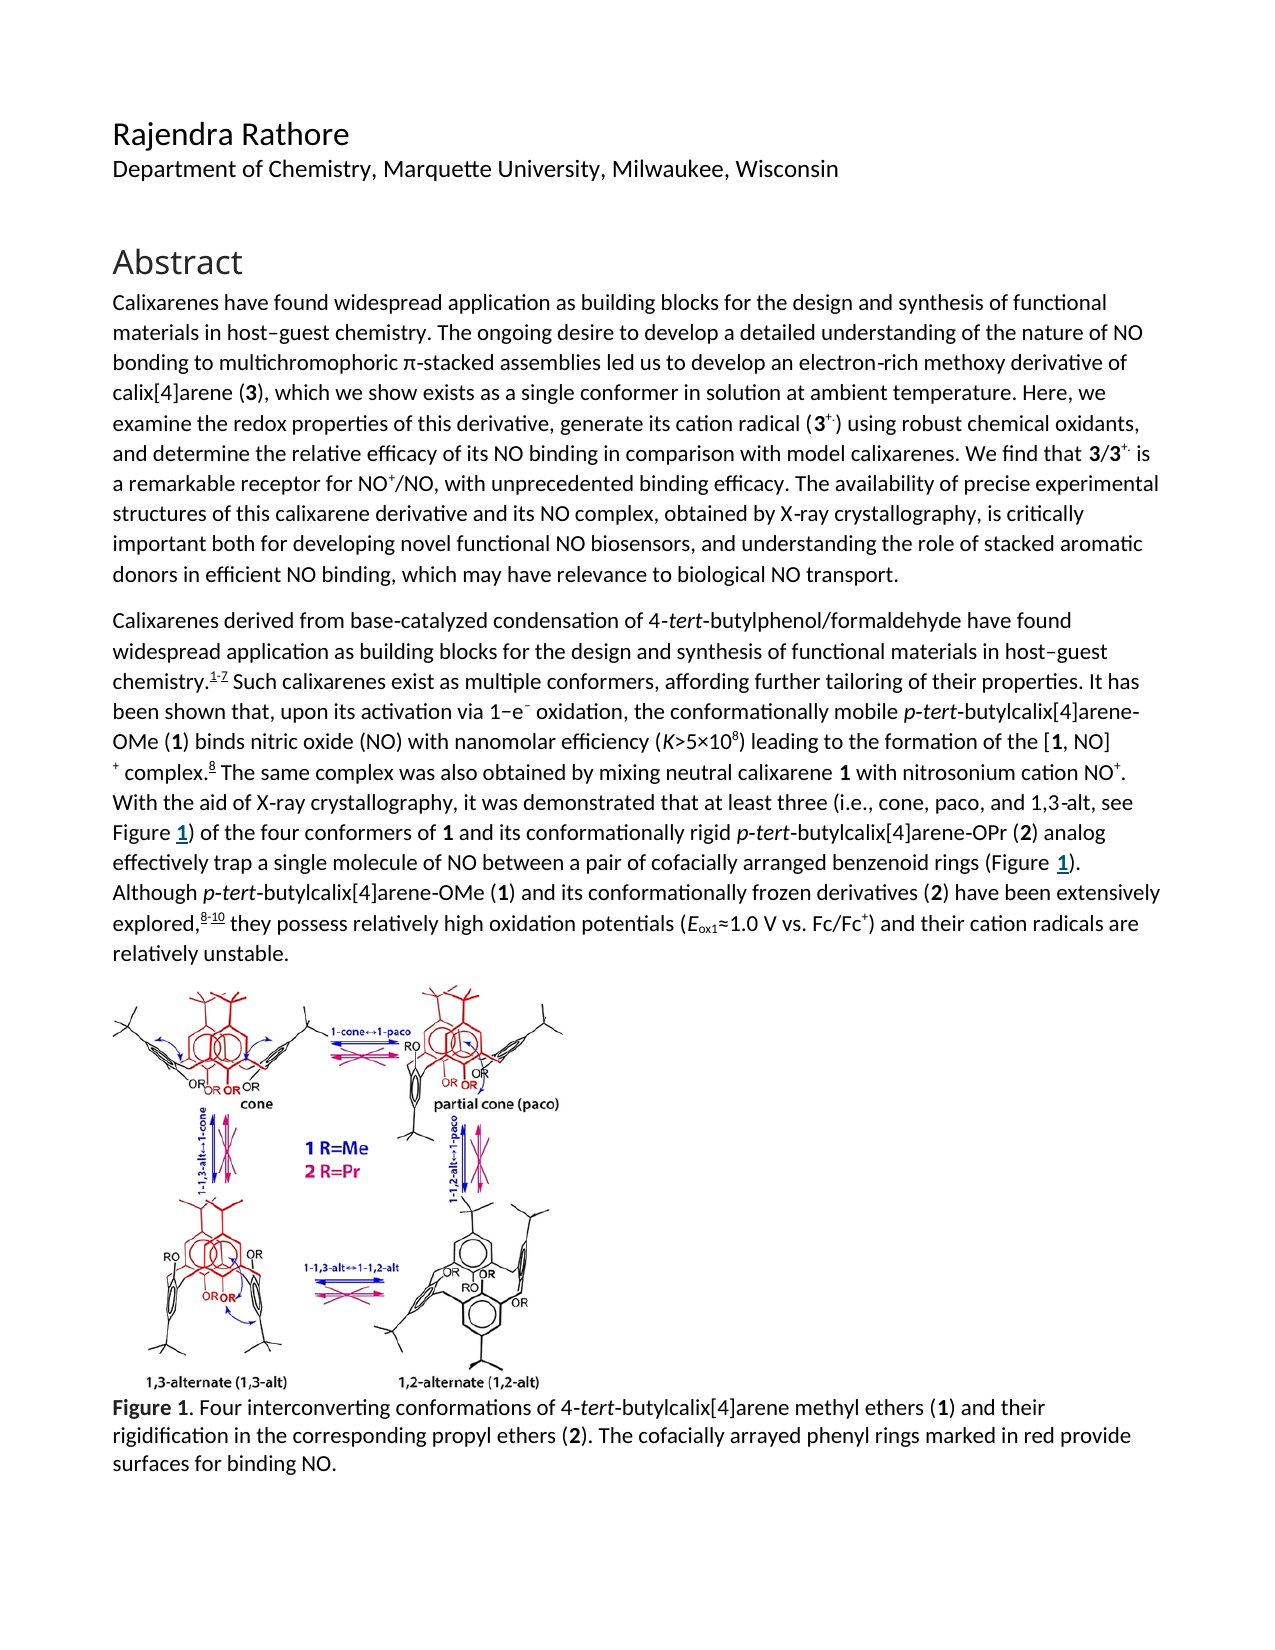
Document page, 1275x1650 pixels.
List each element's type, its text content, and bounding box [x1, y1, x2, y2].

text Calixarenes have found widespread application as building blocks for the design and synthesis of functional materials in host–guest chemistry. The ongoing desire to develop a detailed understanding of the nature of NO bonding to multichromophoric π‐stacked assemblies led us to develop an electron‐rich methoxy derivative of calix[4]arene (3), which we show exists as a single conformer in solution at ambient temperature. Here, we examine the redox properties of this derivative, generate its cation radical (3+.) using robust chemical oxidants, and determine the relative efficacy of its NO binding in comparison with model calixarenes. We find that 3/3+. is a remarkable receptor for NO+/NO, with unprecedented binding efficacy. The availability of precise experimental structures of this calixarene derivative and its NO complex, obtained by X‐ray crystallography, is critically important both for developing novel functional NO biosensors, and understanding the role of stacked aromatic donors in efficient NO binding, which may have relevance to biological NO transport. [112, 288, 1162, 588]
picture [112, 985, 563, 1391]
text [112, 153, 1162, 184]
text Calixarenes derived from base‐catalyzed condensation of 4‐tert‐butylphenol/formaldehyde have found widespread application as building blocks for the design and synthesis of functional materials in host–guest chemistry.1-7 Such calixarenes exist as multiple conformers, affording further tailoring of their properties. It has been shown that, upon its activation via 1−e− oxidation, the conformationally mobile p‐tert‐butylcalix[4]arene‐OMe (1) binds nitric oxide (NO) with nanomolar efficiency (K>5×108) leading to the formation of the [1, NO]+ complex.8 The same complex was also obtained by mixing neutral calixarene 1 with nitrosonium cation NO+. With the aid of X‐ray crystallography, it was demonstrated that at least three (i.e., cone, paco, and 1,3‐alt, see Figure 1) of the four conformers of 1 and its conformationally rigid p‐tert‐butylcalix[4]arene‐OPr (2) analog effectively trap a single molecule of NO between a pair of cofacially arranged benzenoid rings (Figure 1). Although p‐tert‐butylcalix[4]arene‐OMe (1) and its conformationally frozen derivatives (2) have been extensively explored,8-10 they possess relatively high oxidation potentials (Eox1≈1.0 V vs. Fc/Fc+) and their cation radicals are relatively unstable. [112, 607, 1162, 967]
subtitle Abstract [112, 239, 1162, 284]
text Rajendra Rathore [112, 112, 1162, 153]
text Figure 1. Four interconverting conformations of 4‐tert‐butylcalix[4]arene methyl ethers (1) and their rigidification in the corresponding propyl ethers (2). The cofacially arrayed phenyl rings marked in red provide surfaces for binding NO. [112, 1393, 1162, 1477]
